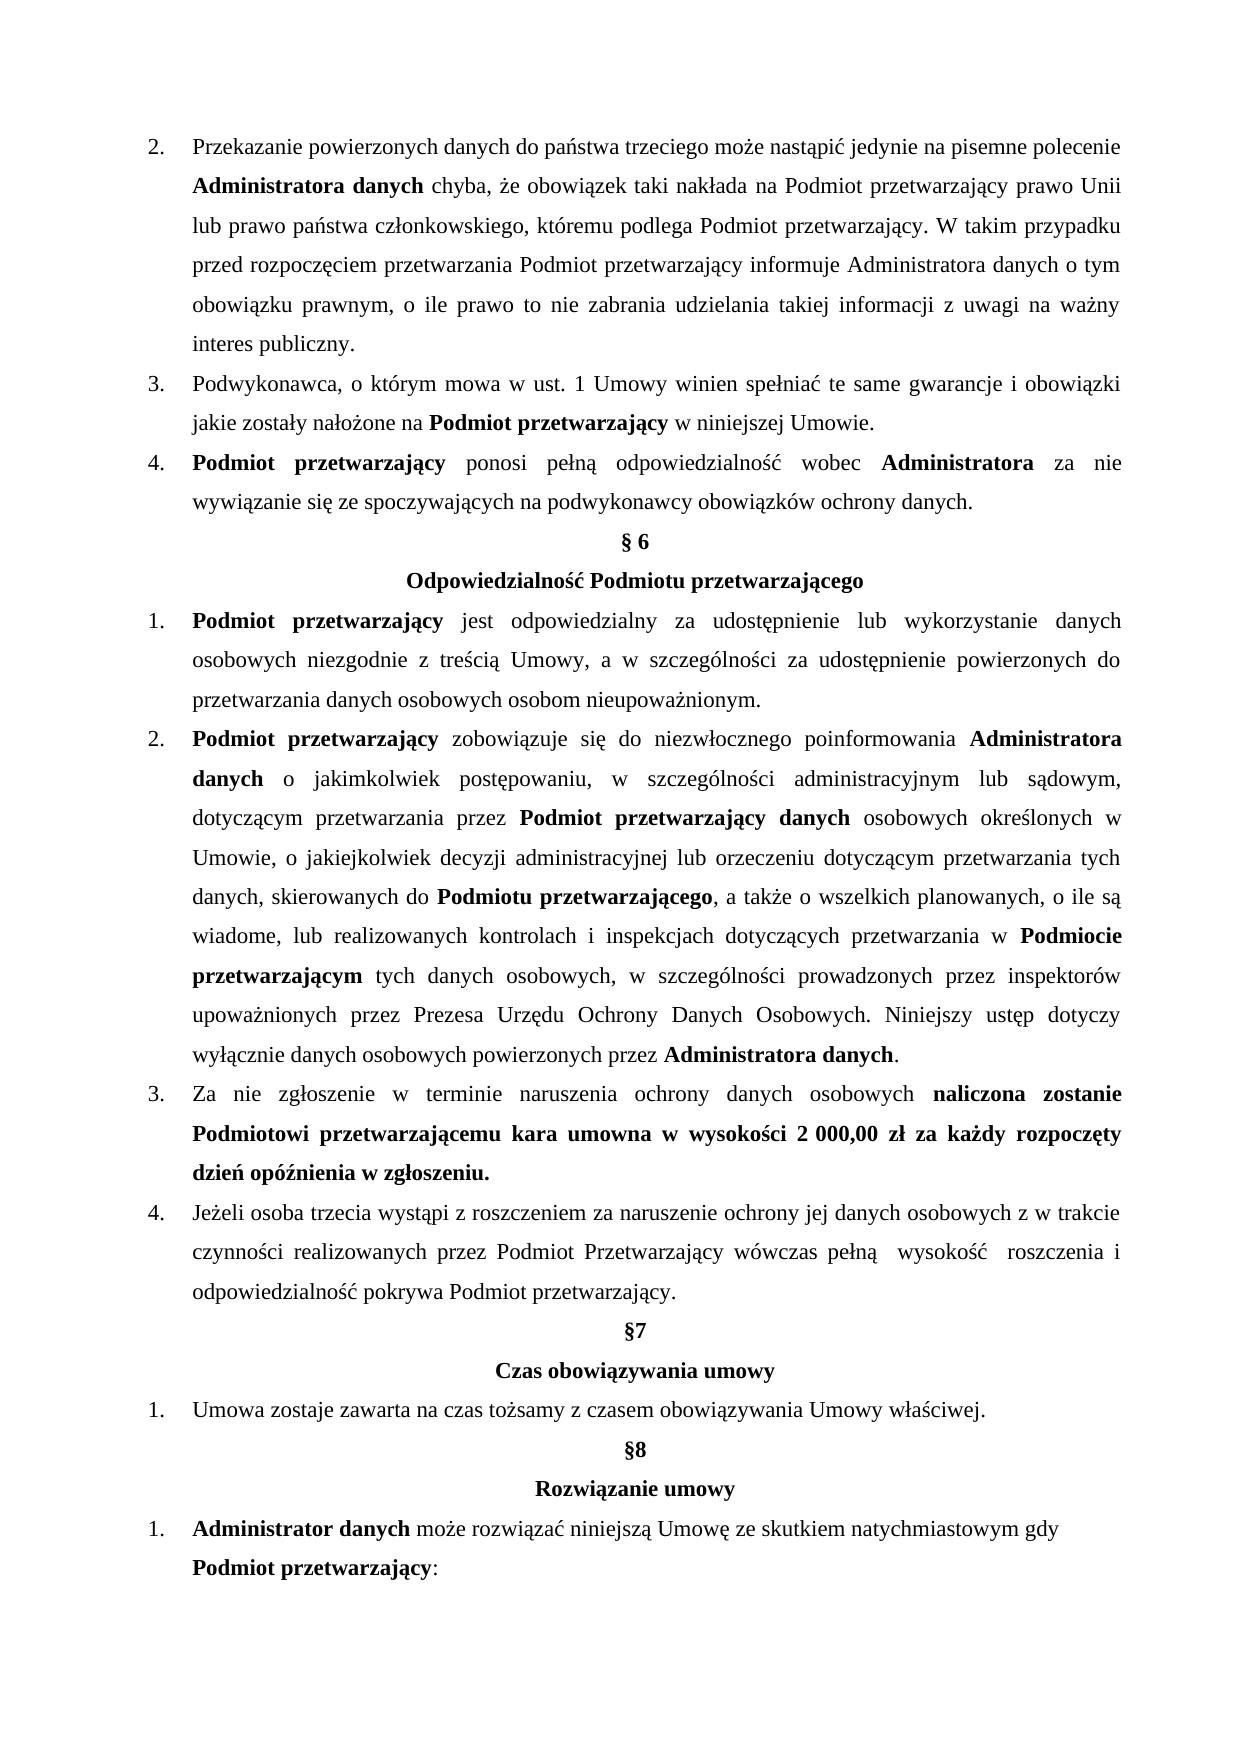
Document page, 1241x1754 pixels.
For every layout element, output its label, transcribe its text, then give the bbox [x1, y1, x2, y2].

text Rozwiązanie umowy [148, 1475, 1122, 1502]
list Podwykonawca, o którym mowa w ust. 1 Umowy winien spełniać te same gwarancje i obowiązki jakie zostały nałożone na Podmiot przetwarzający w niniejszej Umowie. [148, 370, 1122, 436]
text Odpowiedzialność Podmiotu przetwarzającego [148, 567, 1122, 593]
list Podmiot przetwarzający zobowiązuje się do niezwłocznego poinformowania Administratora danych o jakimkolwiek postępowaniu, w szczególności administracyjnym lub sądowym, dotyczącym przetwarzania przez Podmiot przetwarzający danych osobowych określonych w Umowie, o jakiejkolwiek decyzji administracyjnej lub orzeczeniu dotyczącym przetwarzania tych danych, skierowanych do Podmiotu przetwarzającego, a także o wszelkich planowanych, o ile są wiadome, lub realizowanych kontrolach i inspekcjach dotyczących przetwarzania w Podmiocie przetwarzającym tych danych osobowych, w szczególności prowadzonych przez inspektorów upoważnionych przez Prezesa Urzędu Ochrony Danych Osobowych. Niniejszy ustęp dotyczy wyłącznie danych osobowych powierzonych przez Administratora danych. [148, 725, 1122, 1067]
list Za nie zgłoszenie w terminie naruszenia ochrony danych osobowych naliczona zostanie Podmiotowi przetwarzającemu kara umowna w wysokości 2 000,00 zł za każdy rozpoczęty dzień opóźnienia w zgłoszeniu. [148, 1080, 1122, 1186]
list Przekazanie powierzonych danych do państwa trzeciego może nastąpić jedynie na pisemne polecenie Administratora danych chyba, że obowiązek taki nakłada na Podmiot przetwarzający prawo Unii lub prawo państwa członkowskiego, któremu podlega Podmiot przetwarzający. W takim przypadku przed rozpoczęciem przetwarzania Podmiot przetwarzający informuje Administratora danych o tym obowiązku prawnym, o ile prawo to nie zabrania udzielania takiej informacji z uwagi na ważny interes publiczny. [148, 133, 1122, 357]
text § 6 [148, 528, 1122, 554]
text §8 [148, 1436, 1122, 1462]
list Podmiot przetwarzający jest odpowiedzialny za udostępnienie lub wykorzystanie danych osobowych niezgodnie z treścią Umowy, a w szczególności za udostępnienie powierzonych do przetwarzania danych osobowych osobom nieupoważnionym. [148, 607, 1122, 712]
list Podmiot przetwarzający ponosi pełną odpowiedzialność wobec Administratora za nie wywiązanie się ze spoczywających na podwykonawcy obowiązków ochrony danych. [148, 449, 1122, 514]
list Administrator danych może rozwiązać niniejszą Umowę ze skutkiem natychmiastowym gdy Podmiot przetwarzający: [148, 1515, 1122, 1581]
text Czas obowiązywania umowy [148, 1357, 1122, 1383]
list Jeżeli osoba trzecia wystąpi z roszczeniem za naruszenie ochrony jej danych osobowych z w trakcie czynności realizowanych przez Podmiot Przetwarzający wówczas pełną wysokość roszczenia i odpowiedzialność pokrywa Podmiot przetwarzający. [148, 1199, 1122, 1304]
text §7 [148, 1317, 1122, 1344]
list Umowa zostaje zawarta na czas tożsamy z czasem obowiązywania Umowy właściwej. [148, 1396, 1122, 1423]
